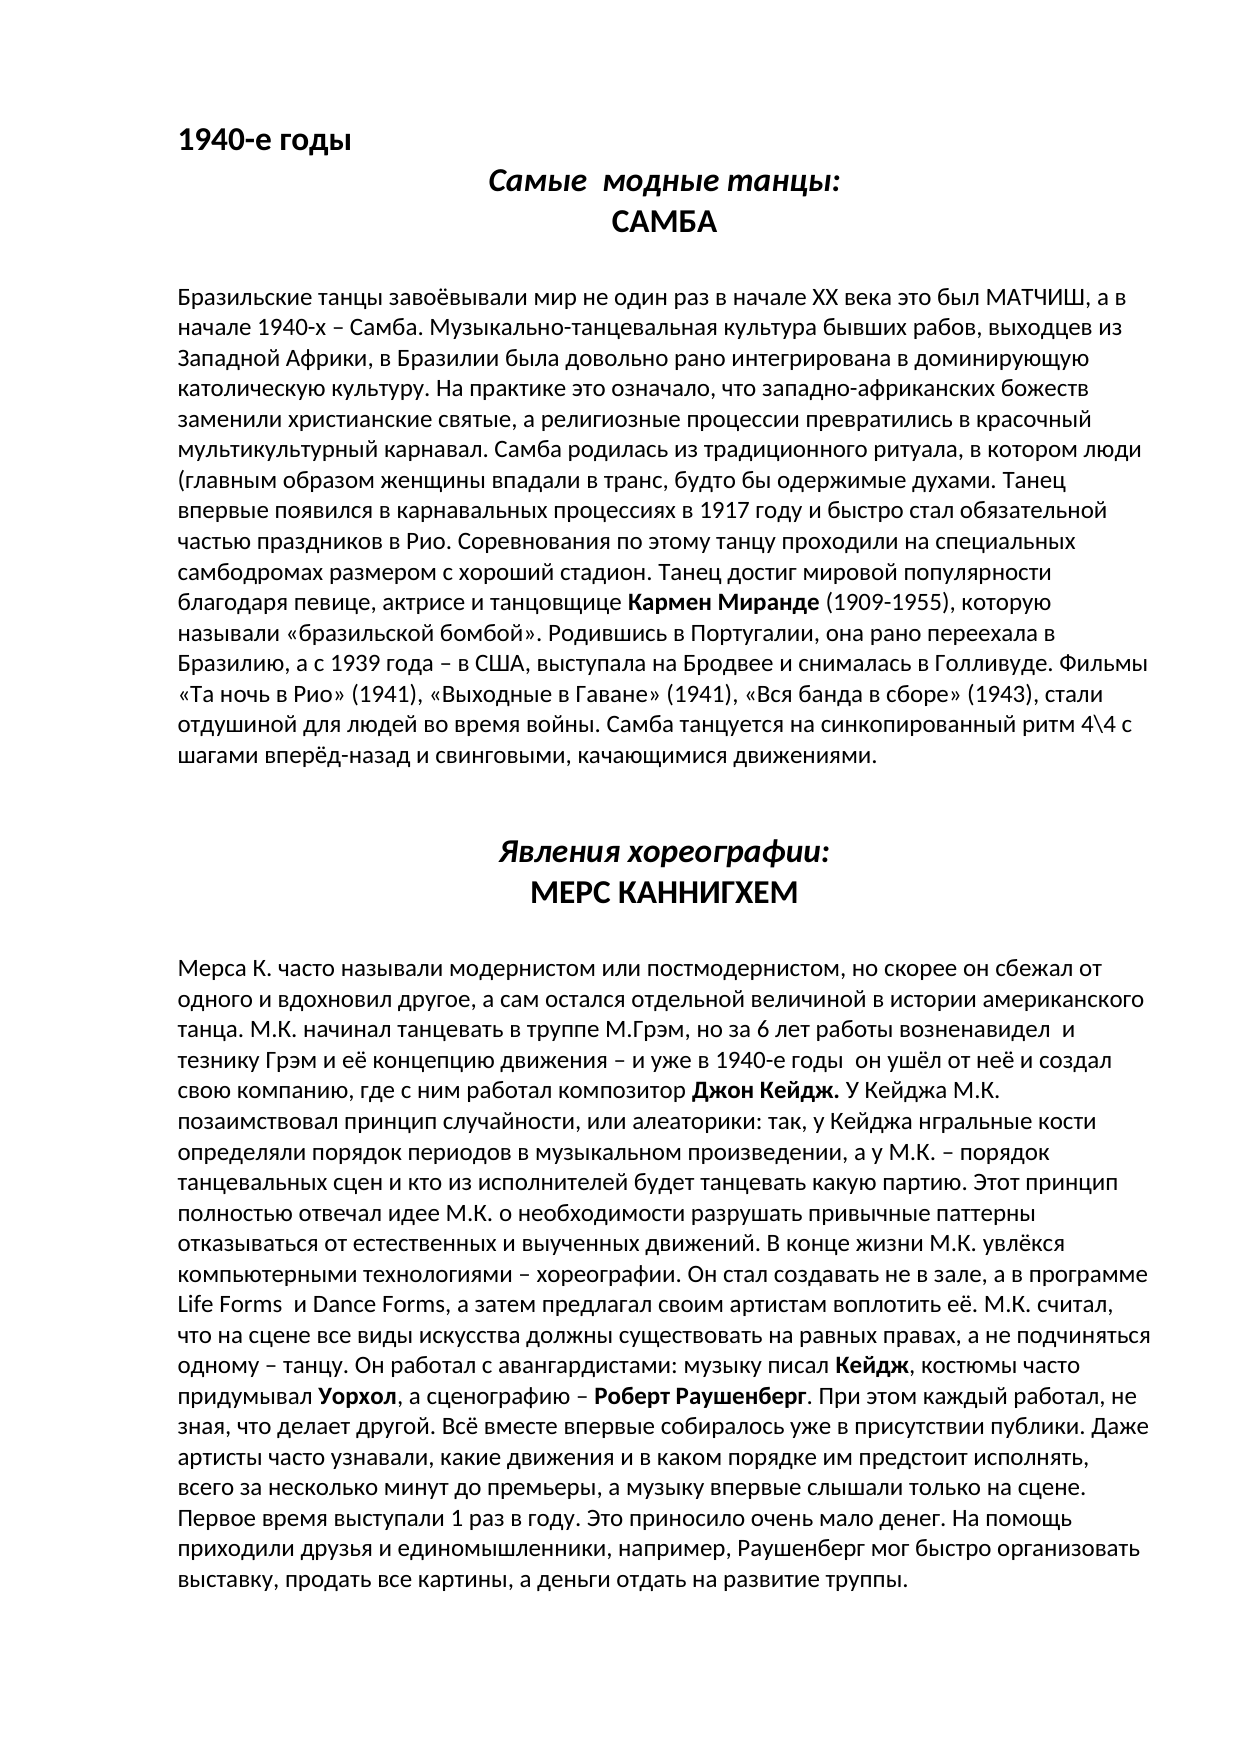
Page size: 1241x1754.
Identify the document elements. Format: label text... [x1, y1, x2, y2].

text САМБА [177, 199, 1152, 240]
text МЕРС КАННИГХЕМ [177, 871, 1152, 912]
text Мерса К. часто называли модернистом или постмодернистом, но скорее он сбежал от одного и вдохновил другое, а сам остался отдельной величиной в истории американского танца. М.К. начинал танцевать в труппе М.Грэм, но за 6 лет работы возненавидел и тезнику Грэм и её концепцию движения – и уже в 1940-е годы он ушёл от неё и создал свою компанию, где с ним работал композитор Джон Кейдж. У Кейджа М.К. позаимствовал принцип случайности, или алеаторики: так, у Кейджа нгральные кости определяли порядок периодов в музыкальном произведении, а у М.К. – порядок танцевальных сцен и кто из исполнителей будет танцевать какую партию. Этот принцип полностью отвечал идее М.К. о необходимости разрушать привычные паттерны отказываться от естественных и выученных движений. В конце жизни М.К. увлёкся компьютерными технологиями – хореографии. Он стал создавать не в зале, а в программе Life Forms и Dance Forms, а затем предлагал своим артистам воплотить её. М.К. считал, что на сцене все виды искусства должны существовать на равных правах, а не подчиняться одному – танцу. Он работал с авангардистами: музыку писал Кейдж, костюмы часто придумывал Уорхол, а сценографию – Роберт Раушенберг. При этом каждый работал, не зная, что делает другой. Всё вместе впервые собиралось уже в присутствии публики. Даже артисты часто узнавали, какие движения и в каком порядке им предстоит исполнять, всего за несколько минут до премьеры, а музыку впервые слышали только на сцене. Первое время выступали 1 раз в году. Это приносило очень мало денег. На помощь приходили друзья и единомышленники, например, Раушенберг мог быстро организовать выставку, продать все картины, а деньги отдать на развитие труппы. [177, 953, 1152, 1593]
text 1940-е годы [177, 118, 1152, 159]
text Бразильские танцы завоёвывали мир не один раз в начале ХХ века это был МАТЧИШ, а в начале 1940-х – Самба. Музыкально-танцевальная культура бывших рабов, выходцев из Западной Африки, в Бразилии была довольно рано интегрирована в доминирующую католическую культуру. На практике это означало, что западно-африканских божеств заменили христианские святые, а религиозные процессии превратились в красочный мультикультурный карнавал. Самба родилась из традиционного ритуала, в котором люди (главным образом женщины впадали в транс, будто бы одержимые духами. Танец впервые появился в карнавальных процессиях в 1917 году и быстро стал обязательной частью праздников в Рио. Соревнования по этому танцу проходили на специальных самбодромах размером с хороший стадион. Танец достиг мировой популярности благодаря певице, актрисе и танцовщице Кармен Миранде (1909-1955), которую называли «бразильской бомбой». Родившись в Португалии, она рано переехала в Бразилию, а с 1939 года – в США, выступала на Бродвее и снималась в Голливуде. Фильмы «Та ночь в Рио» (1941), «Выходные в Гаване» (1941), «Вся банда в сборе» (1943), стали отдушиной для людей во время войны. Самба танцуется на синкопированный ритм 4\4 с шагами вперёд-назад и свинговыми, качающимися движениями. [177, 281, 1152, 769]
text Явления хореографии: [177, 830, 1152, 871]
text Самые модные танцы: [177, 159, 1152, 199]
